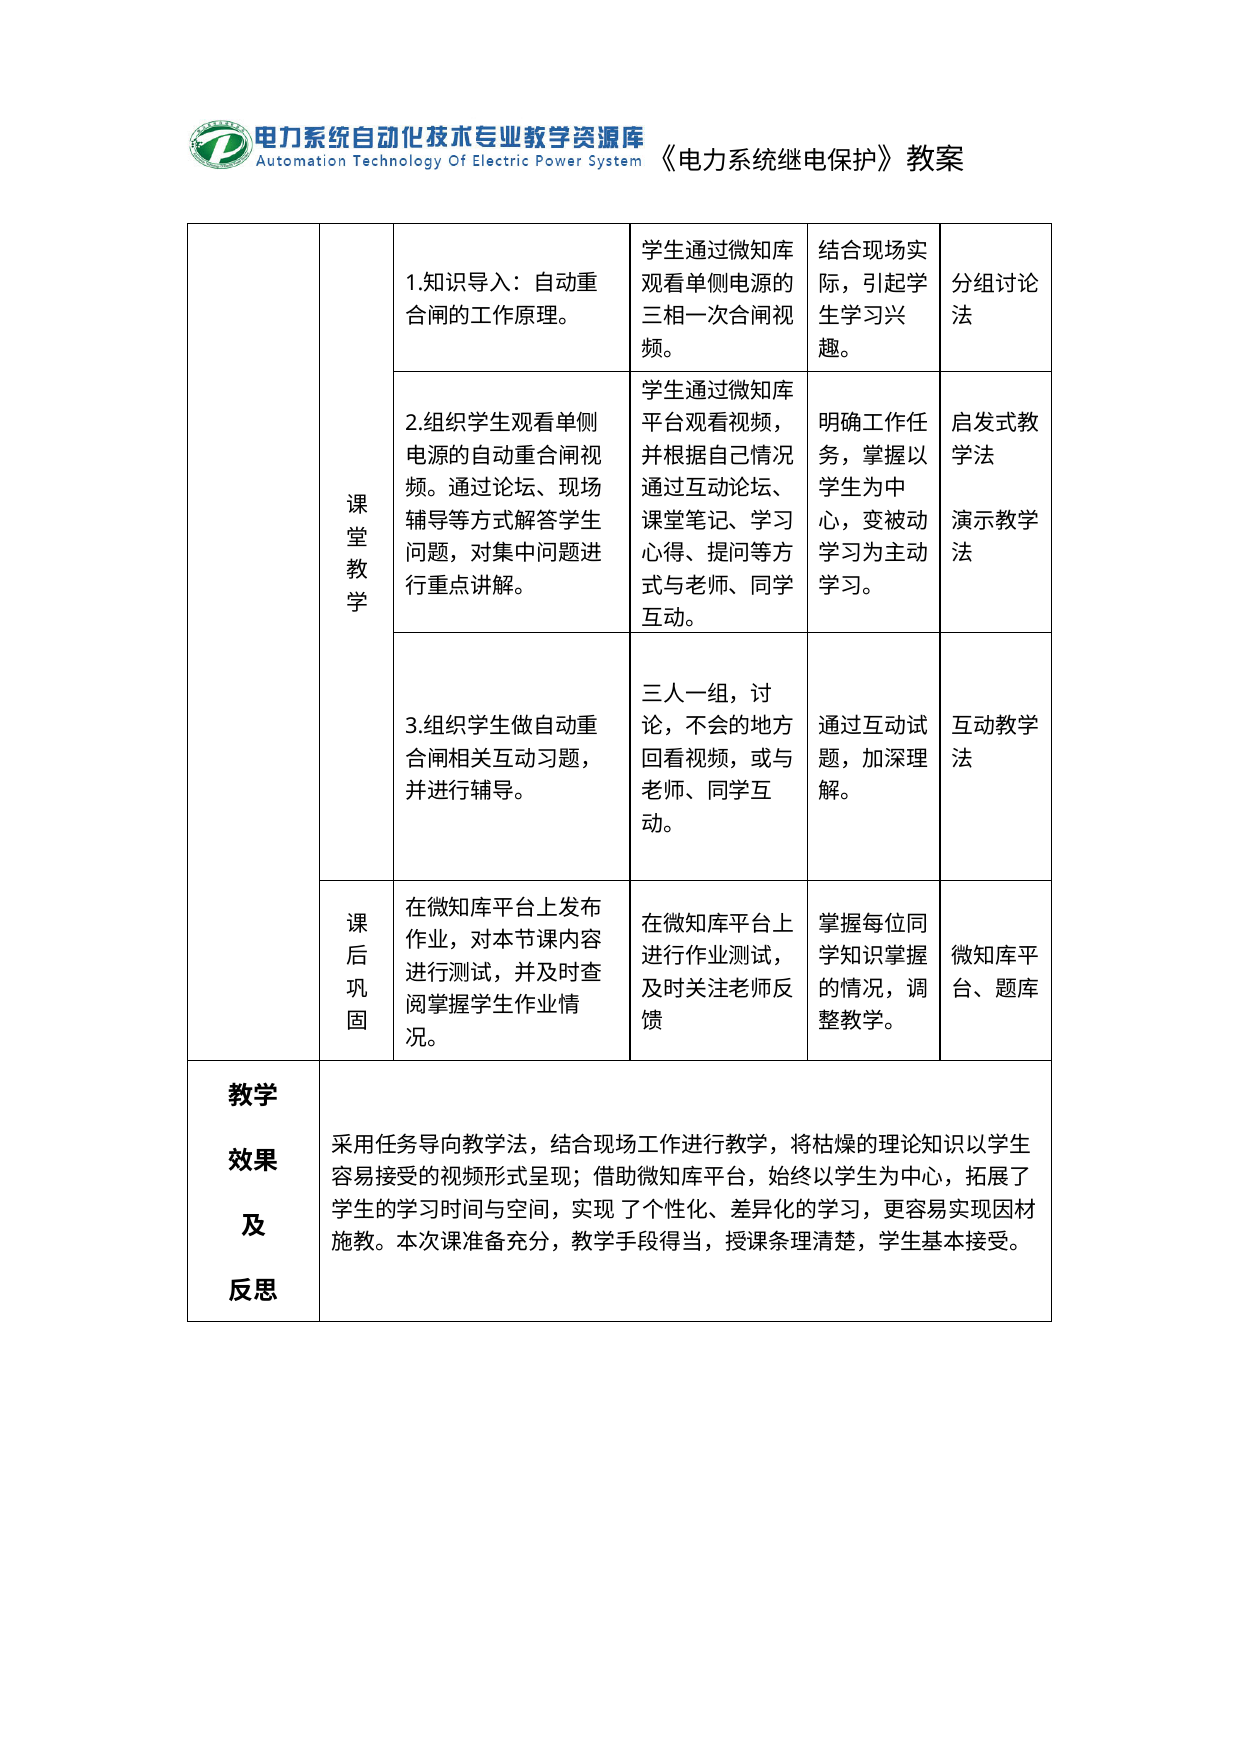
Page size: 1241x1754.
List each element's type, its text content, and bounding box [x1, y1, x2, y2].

table_cell 采用任务导向教学法，结合现场工作进行教学，将枯燥的理论知识以学生容易接受的视频形式呈现；借助微知库平台，始终以学生为中心，拓展了学生的学习时间与空间，实现 了个性化、差异化的学习，更容易实现因材施教。本次课准备充分，教学手段得当，授课条理清楚，学生基本接受。 [320, 1061, 1051, 1321]
table_cell 分组讨论法 [941, 224, 1051, 371]
table_cell 1.知识导入：自动重合闸的工作原理。 [394, 224, 629, 371]
table_cell 通过互动试题，加深理解。 [808, 633, 939, 880]
table_cell 互动教学法 [941, 633, 1051, 880]
table_cell 在微知库平台上进行作业测试，及时关注老师反馈 [631, 881, 807, 1060]
table_cell 掌握每位同学知识掌握的情况，调整教学。 [808, 881, 939, 1060]
table_cell 课 堂 教 学 [320, 224, 393, 880]
table_cell 学生通过微知库观看单侧电源的三相一次合闸视频。 [631, 224, 807, 371]
table_cell 明确工作任务，掌握以学生为中心，变被动学习为主动学习。 [808, 372, 939, 632]
table_cell 在微知库平台上发布作业，对本节课内容进行测试，并及时查阅掌握学生作业情况。 [394, 881, 629, 1060]
table_cell 微知库平台、题库 [941, 881, 1051, 1060]
picture [187, 117, 648, 170]
table_cell 课 后 巩 固 [320, 881, 393, 1060]
table_cell 2.组织学生观看单侧电源的自动重合闸视频。通过论坛、现场辅导等方式解答学生问题，对集中问题进行重点讲解。 [394, 372, 629, 632]
table_cell 教学 效果 及 反思 [188, 1061, 319, 1321]
table_cell 3.组织学生做自动重合闸相关互动习题，并进行辅导。 [394, 633, 629, 880]
table_cell 结合现场实际，引起学生学习兴趣。 [808, 224, 939, 371]
table_cell 三人一组，讨论，不会的地方回看视频，或与老师、同学互动。 [631, 633, 807, 880]
table_cell 学生通过微知库平台观看视频，并根据自己情况通过互动论坛、课堂笔记、学习心得、提问等方式与老师、同学互动。 [631, 372, 807, 632]
table_cell 启发式教学法 演示教学法 [941, 372, 1051, 632]
